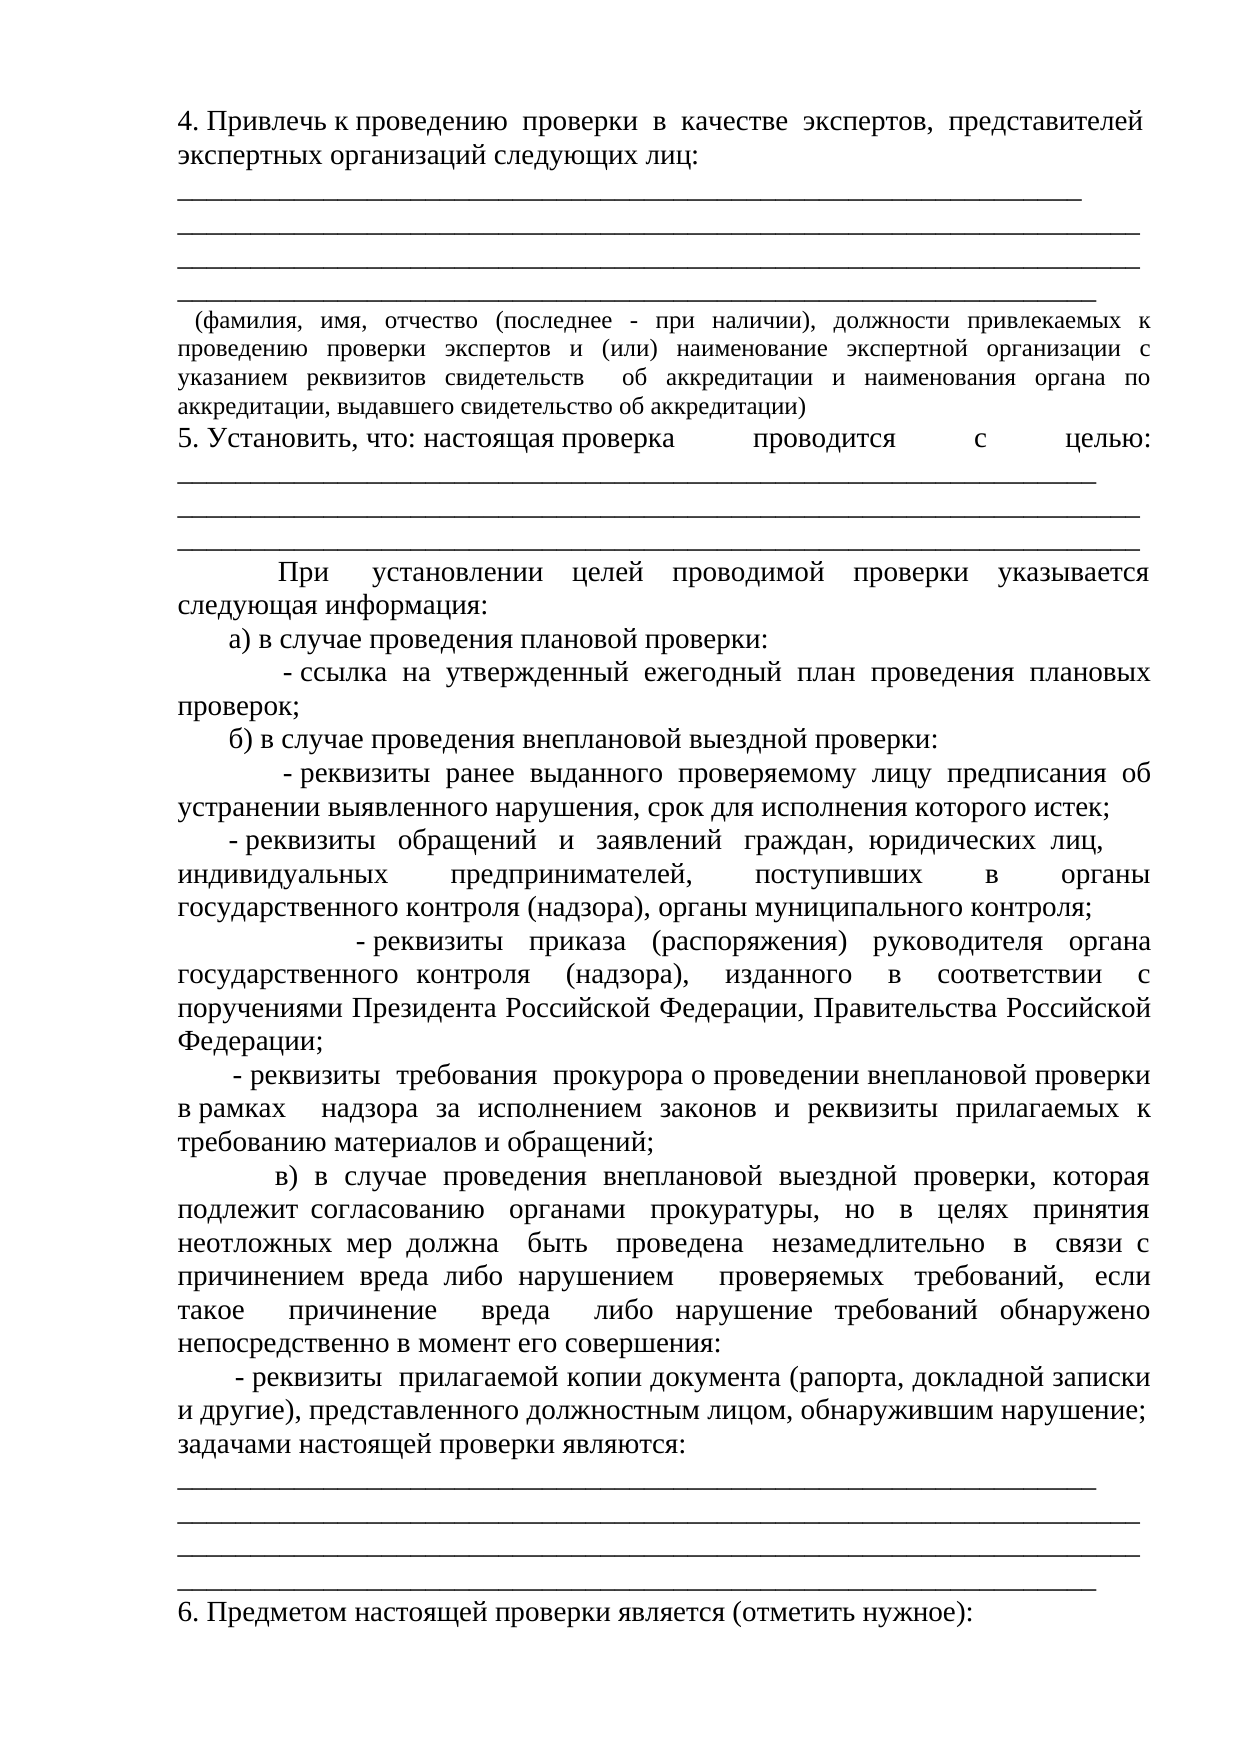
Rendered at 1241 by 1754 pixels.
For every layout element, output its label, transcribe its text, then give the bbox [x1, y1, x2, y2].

text - реквизиты приказа (распоряжения) руководителя органа государственного контроля (надзора), изданного в соответствии с поручениями Президента Российской Федерации, Правительства Российской Федерации; [177, 923, 1152, 1057]
text 5. Установить, что: настоящая проверка проводится с целью: _______________________________________________________________ [177, 420, 1152, 487]
text индивидуальных предпринимателей, поступивших в органы государственного контроля (надзора), органы муниципального контроля; [177, 856, 1152, 923]
text экспертных организаций следующих лиц: ______________________________________________________________ [177, 137, 1152, 204]
text - реквизиты прилагаемой копии документа (рапорта, докладной записки и другие), представленного должностным лицом, обнаружившим нарушение; [177, 1359, 1152, 1426]
text задачами настоящей проверки являются: _______________________________________________________________ [177, 1426, 1152, 1493]
text _________________________________________________________________________________________________________________________________ [177, 1527, 1152, 1594]
text а) в случае проведения плановой проверки: [177, 621, 1152, 654]
text __________________________________________________________________ [177, 204, 1152, 238]
text в) в случае проведения внеплановой выездной проверки, которая подлежит согласованию органами прокуратуры, но в целях принятия неотложных мер должна быть проведена незамедлительно в связи с причинением вреда либо нарушением проверяемых требований, если такое причинение вреда либо нарушение требований обнаружено непосредственно в момент его совершения: [177, 1158, 1152, 1359]
text - реквизиты обращений и заявлений граждан, юридических лиц, [177, 822, 1152, 856]
text (фамилия, имя, отчество (последнее - при наличии), должности привлекаемых к проведению проверки экспертов и (или) наименование экспертной организации с указанием реквизитов свидетельств об аккредитации и наименования органа по аккредитации, выдавшего свидетельство об аккредитации) [177, 305, 1152, 420]
text - ссылка на утвержденный ежегодный план проведения плановых проверок; [177, 654, 1152, 722]
text _________________________________________________________________________________________________________________________________ [177, 238, 1152, 305]
text При установлении целей проводимой проверки указывается следующая информация: [177, 554, 1152, 621]
text - реквизиты требования прокурора о проведении внеплановой проверки в рамках надзора за исполнением законов и реквизиты прилагаемых к требованию материалов и обращений; [177, 1057, 1152, 1158]
text __________________________________________________________________ [177, 1493, 1152, 1527]
text б) в случае проведения внеплановой выездной проверки: [177, 722, 1152, 755]
text 6. Предметом настоящей проверки является (отметить нужное): [177, 1594, 1152, 1627]
text 4. Привлечь к проведению проверки в качестве экспертов, представителей [177, 103, 1152, 137]
text __________________________________________________________________ [177, 487, 1152, 520]
text __________________________________________________________________ [177, 520, 1152, 554]
text - реквизиты ранее выданного проверяемому лицу предписания об устранении выявленного нарушения, срок для исполнения которого истек; [177, 755, 1152, 822]
